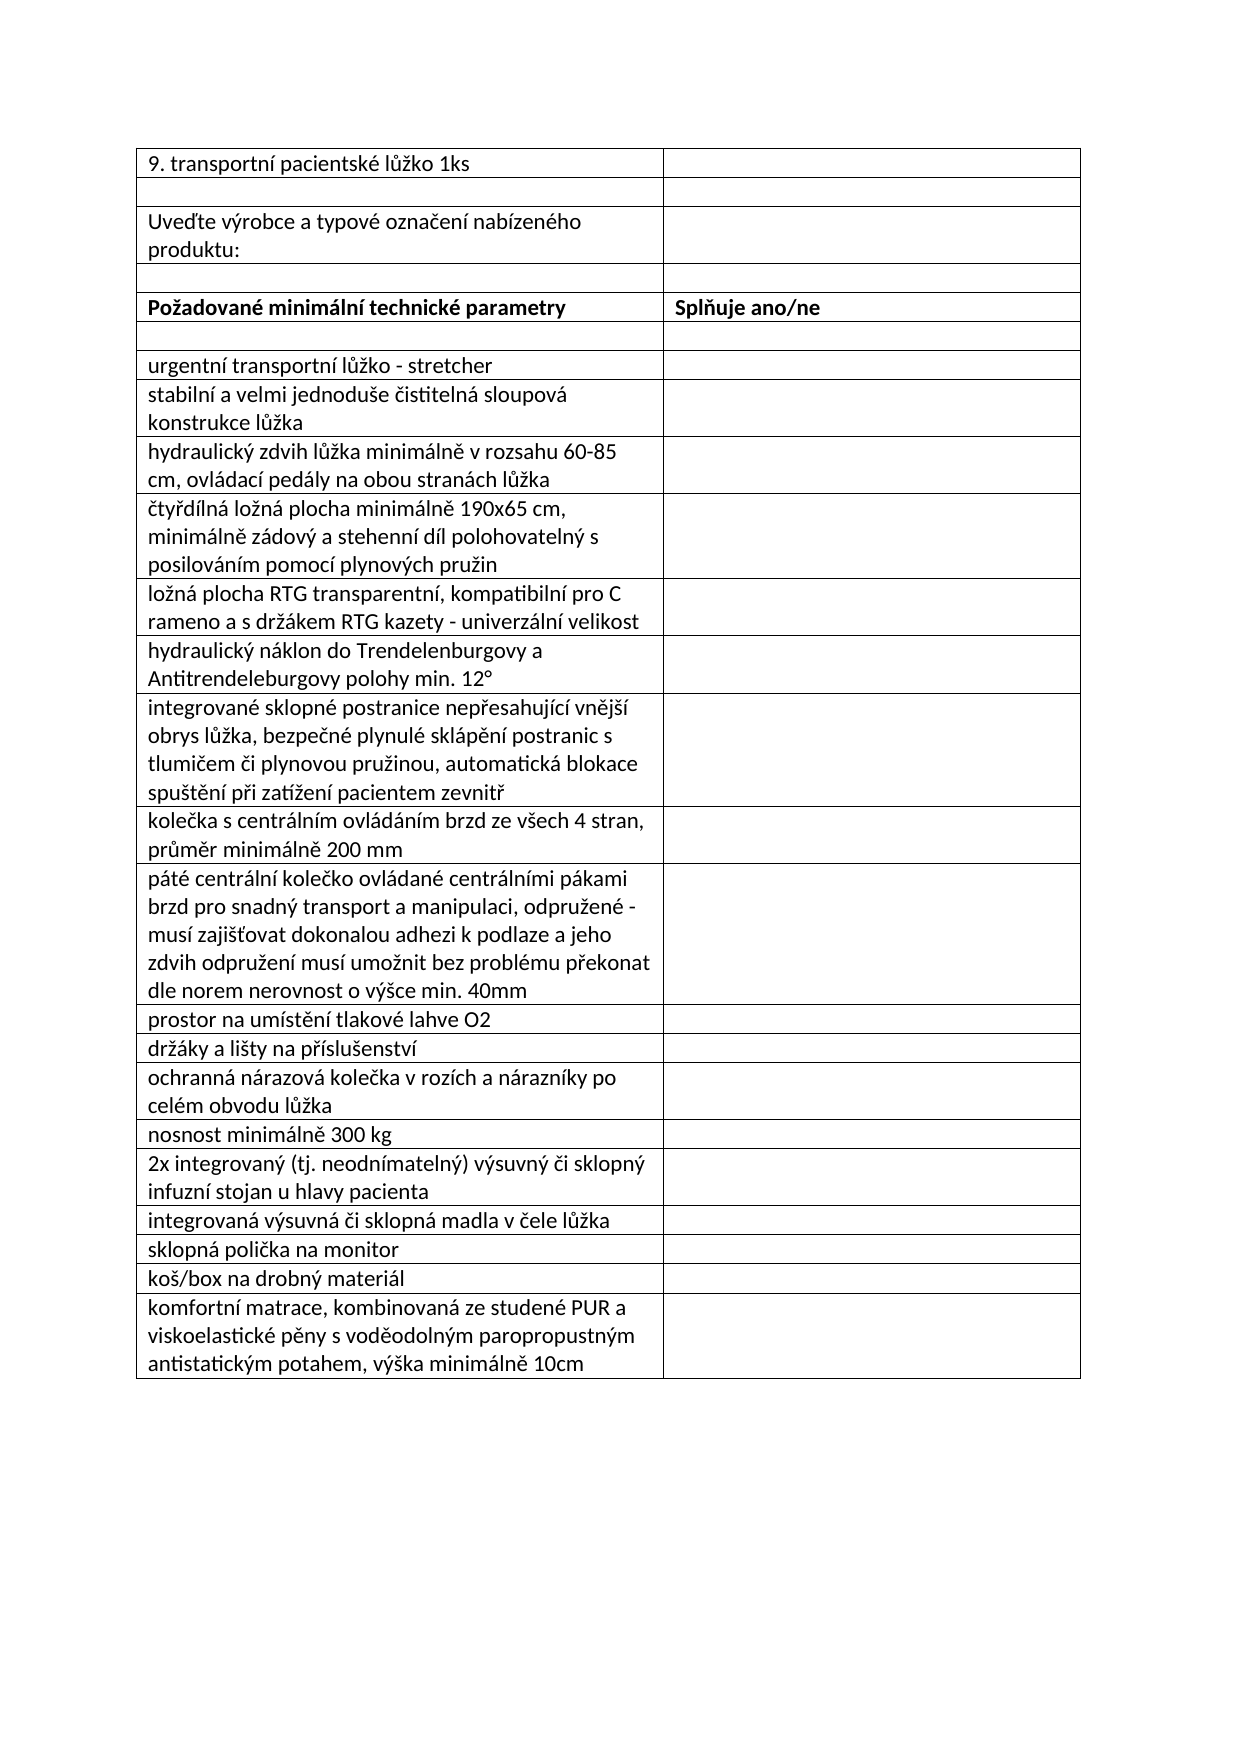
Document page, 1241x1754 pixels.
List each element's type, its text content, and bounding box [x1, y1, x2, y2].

table_cell Uveďte výrobce a typové označení nabízeného produktu: [137, 207, 663, 263]
table_cell prostor na umístění tlakové lahve O2 [137, 1005, 663, 1033]
table_cell [664, 1264, 1080, 1292]
table_cell [664, 1294, 1080, 1377]
table_cell [664, 494, 1080, 578]
table_cell komfortní matrace, kombinovaná ze studené PUR a viskoelastické pěny s voděodolným paropropustným antistatickým potahem, výška minimálně 10cm [137, 1294, 663, 1377]
table_cell [664, 1149, 1080, 1205]
table_cell [664, 579, 1080, 635]
table_cell [664, 437, 1080, 493]
table_cell páté centrální kolečko ovládané centrálními pákami brzd pro snadný transport a manipulaci, odpružené - musí zajišťovat dokonalou adhezi k podlaze a jeho zdvih odpružení musí umožnit bez problému překonat dle norem nerovnost o výšce min. 40mm [137, 864, 663, 1004]
table_cell [137, 322, 663, 350]
table_cell ochranná nárazová kolečka v rozích a nárazníky po celém obvodu lůžka [137, 1063, 663, 1119]
table_cell [664, 322, 1080, 350]
table_cell [664, 178, 1080, 206]
table_cell integrované sklopné postranice nepřesahující vnější obrys lůžka, bezpečné plynulé sklápění postranic s tlumičem či plynovou pružinou, automatická blokace spuštění při zatížení pacientem zevnitř [137, 694, 663, 806]
table_cell [664, 380, 1080, 436]
table_cell ložná plocha RTG transparentní, kompatibilní pro C rameno a s držákem RTG kazety - univerzální velikost [137, 579, 663, 635]
table_header [664, 149, 1080, 177]
table_cell [664, 1005, 1080, 1033]
table_header 9. transportní pacientské lůžko 1ks [137, 149, 663, 177]
table_cell sklopná polička na monitor [137, 1235, 663, 1263]
table_cell [664, 636, 1080, 692]
table_cell 2x integrovaný (tj. neodnímatelný) výsuvný či sklopný infuzní stojan u hlavy pacienta [137, 1149, 663, 1205]
table_cell [137, 178, 663, 206]
table_cell kolečka s centrálním ovládáním brzd ze všech 4 stran, průměr minimálně 200 mm [137, 807, 663, 863]
table_cell stabilní a velmi jednoduše čistitelná sloupová konstrukce lůžka [137, 380, 663, 436]
table_cell [664, 207, 1080, 263]
table_cell hydraulický náklon do Trendelenburgovy a Antitrendeleburgovy polohy min. 12° [137, 636, 663, 692]
table_cell [664, 1063, 1080, 1119]
table_cell nosnost minimálně 300 kg [137, 1120, 663, 1148]
table_cell čtyřdílná ložná plocha minimálně 190x65 cm, minimálně zádový a stehenní díl polohovatelný s posilováním pomocí plynových pružin [137, 494, 663, 578]
table_cell [664, 1235, 1080, 1263]
table_cell [664, 351, 1080, 379]
table_cell Požadované minimální technické parametry [137, 293, 663, 321]
table_cell [664, 1034, 1080, 1062]
table_cell hydraulický zdvih lůžka minimálně v rozsahu 60-85 cm, ovládací pedály na obou stranách lůžka [137, 437, 663, 493]
table_cell [664, 694, 1080, 806]
table_cell [664, 864, 1080, 1004]
table_cell koš/box na drobný materiál [137, 1264, 663, 1292]
table_cell integrovaná výsuvná či sklopná madla v čele lůžka [137, 1206, 663, 1234]
table_cell [664, 264, 1080, 292]
table_cell držáky a lišty na příslušenství [137, 1034, 663, 1062]
table_cell [664, 1206, 1080, 1234]
table_cell Splňuje ano/ne [664, 293, 1080, 321]
table_cell urgentní transportní lůžko - stretcher [137, 351, 663, 379]
table_cell [137, 264, 663, 292]
table_cell [664, 1120, 1080, 1148]
table_cell [664, 807, 1080, 863]
